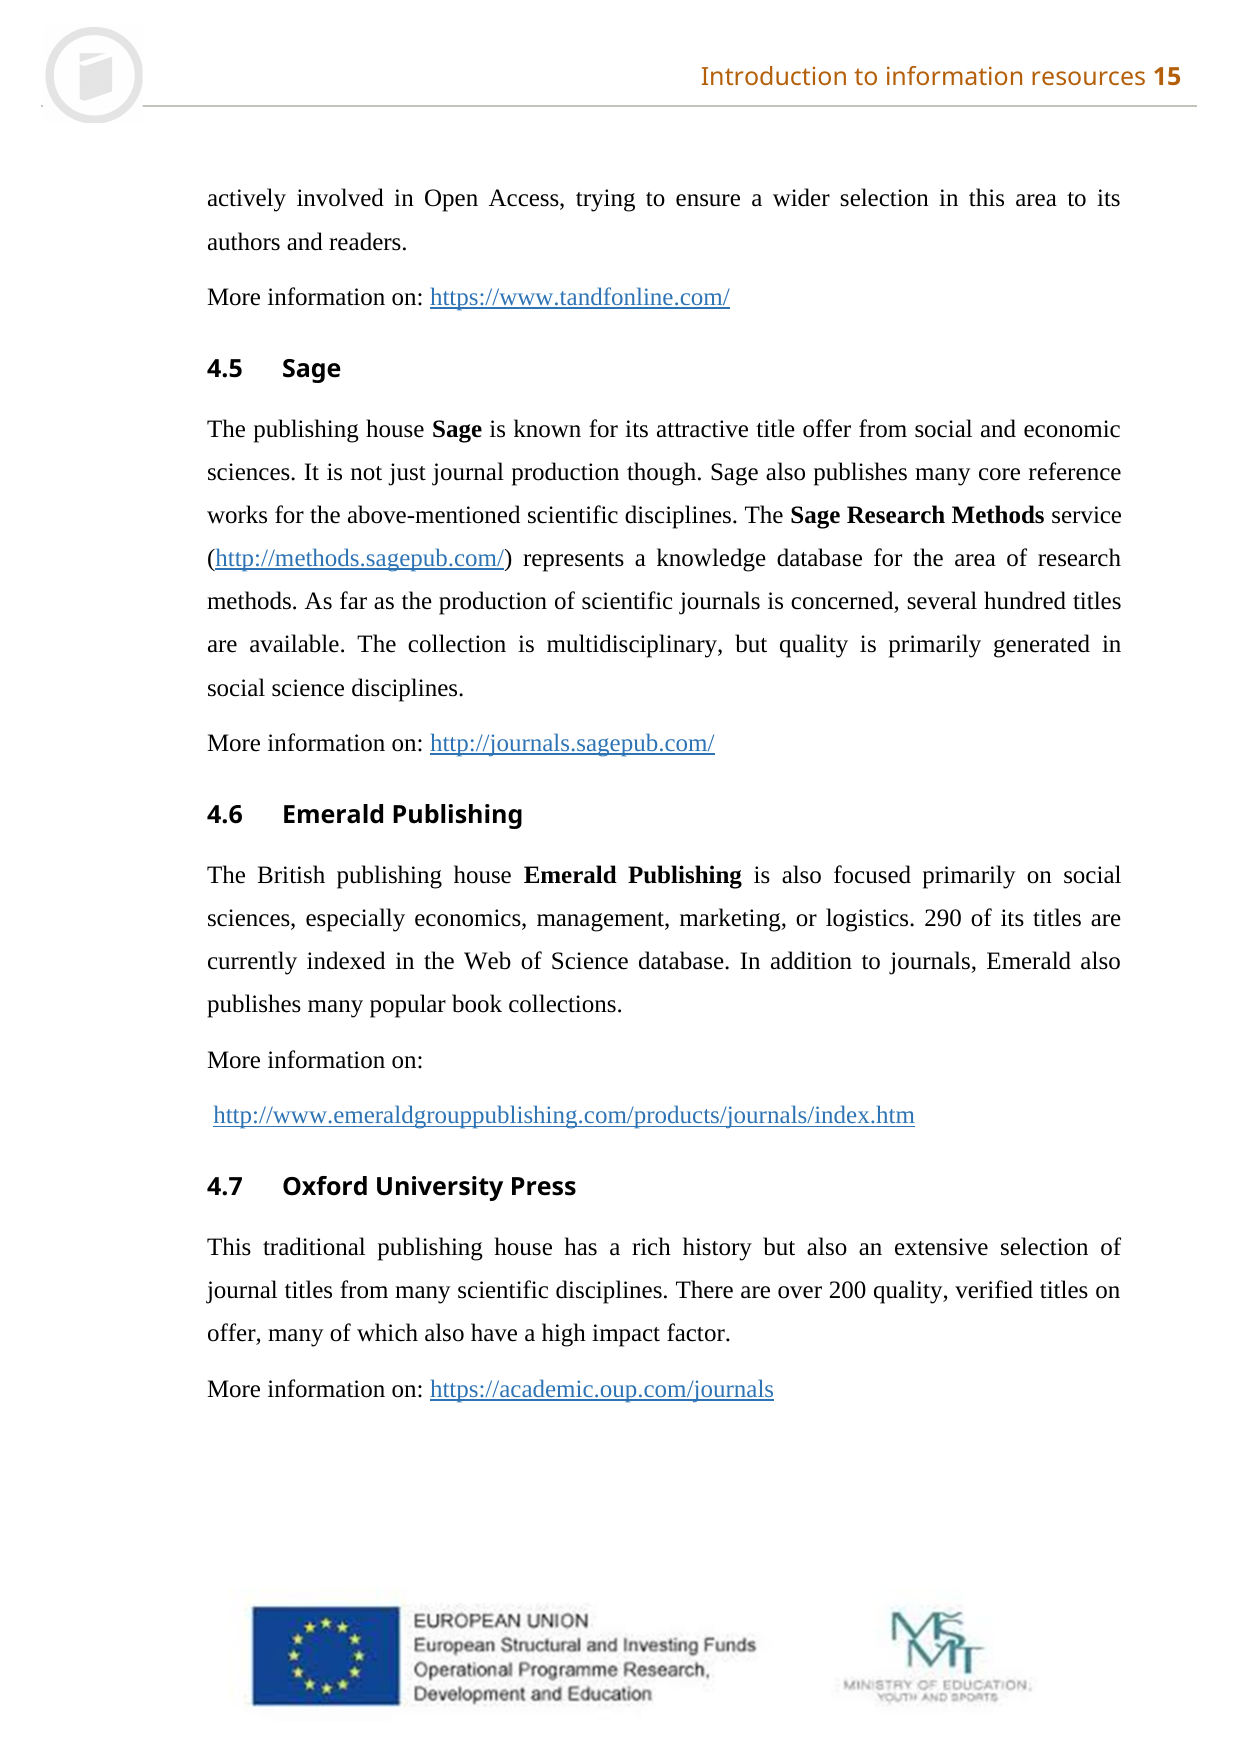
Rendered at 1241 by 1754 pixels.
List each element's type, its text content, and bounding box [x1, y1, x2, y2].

subtitle Sage [207, 350, 1122, 384]
picture [200, 1560, 1069, 1751]
text More information on: https://academic.oup.com/journals [207, 1374, 1122, 1403]
subtitle Emerald Publishing [207, 796, 1122, 830]
text More information on: [207, 1045, 1122, 1074]
subtitle Oxford University Press [207, 1169, 1122, 1203]
text This traditional publishing house has a rich history but also an extensive selection of journal titles from many scientific disciplines. There are over 200 quality, verified titles on offer, many of which also have a high impact factor. [207, 1232, 1122, 1347]
text The British publishing house Emerald Publishing is also focused primarily on social sciences, especially economics, management, marketing, or logistics. 290 of its titles are currently indexed in the Web of Science database. In addition to journals, Emerald also publishes many popular book collections. [207, 860, 1122, 1018]
text http://www.emeraldgrouppublishing.com/products/journals/index.htm [207, 1101, 1122, 1129]
text More information on: http://journals.sagepub.com/ [207, 728, 1122, 757]
text The publishing house Sage is known for its attractive title offer from social and economic sciences. It is not just journal production though. Sage also publishes many core reference works for the above-mentioned scientific disciplines. The Sage Research Methods service (http://methods.sagepub.com/) represents a knowledge database for the area of research methods. As far as the production of scientific journals is concerned, several hundred titles are available. The collection is multidisciplinary, but quality is primarily generated in social science disciplines. [207, 414, 1122, 701]
text More information on: https://www.tandfonline.com/ [207, 282, 1122, 311]
